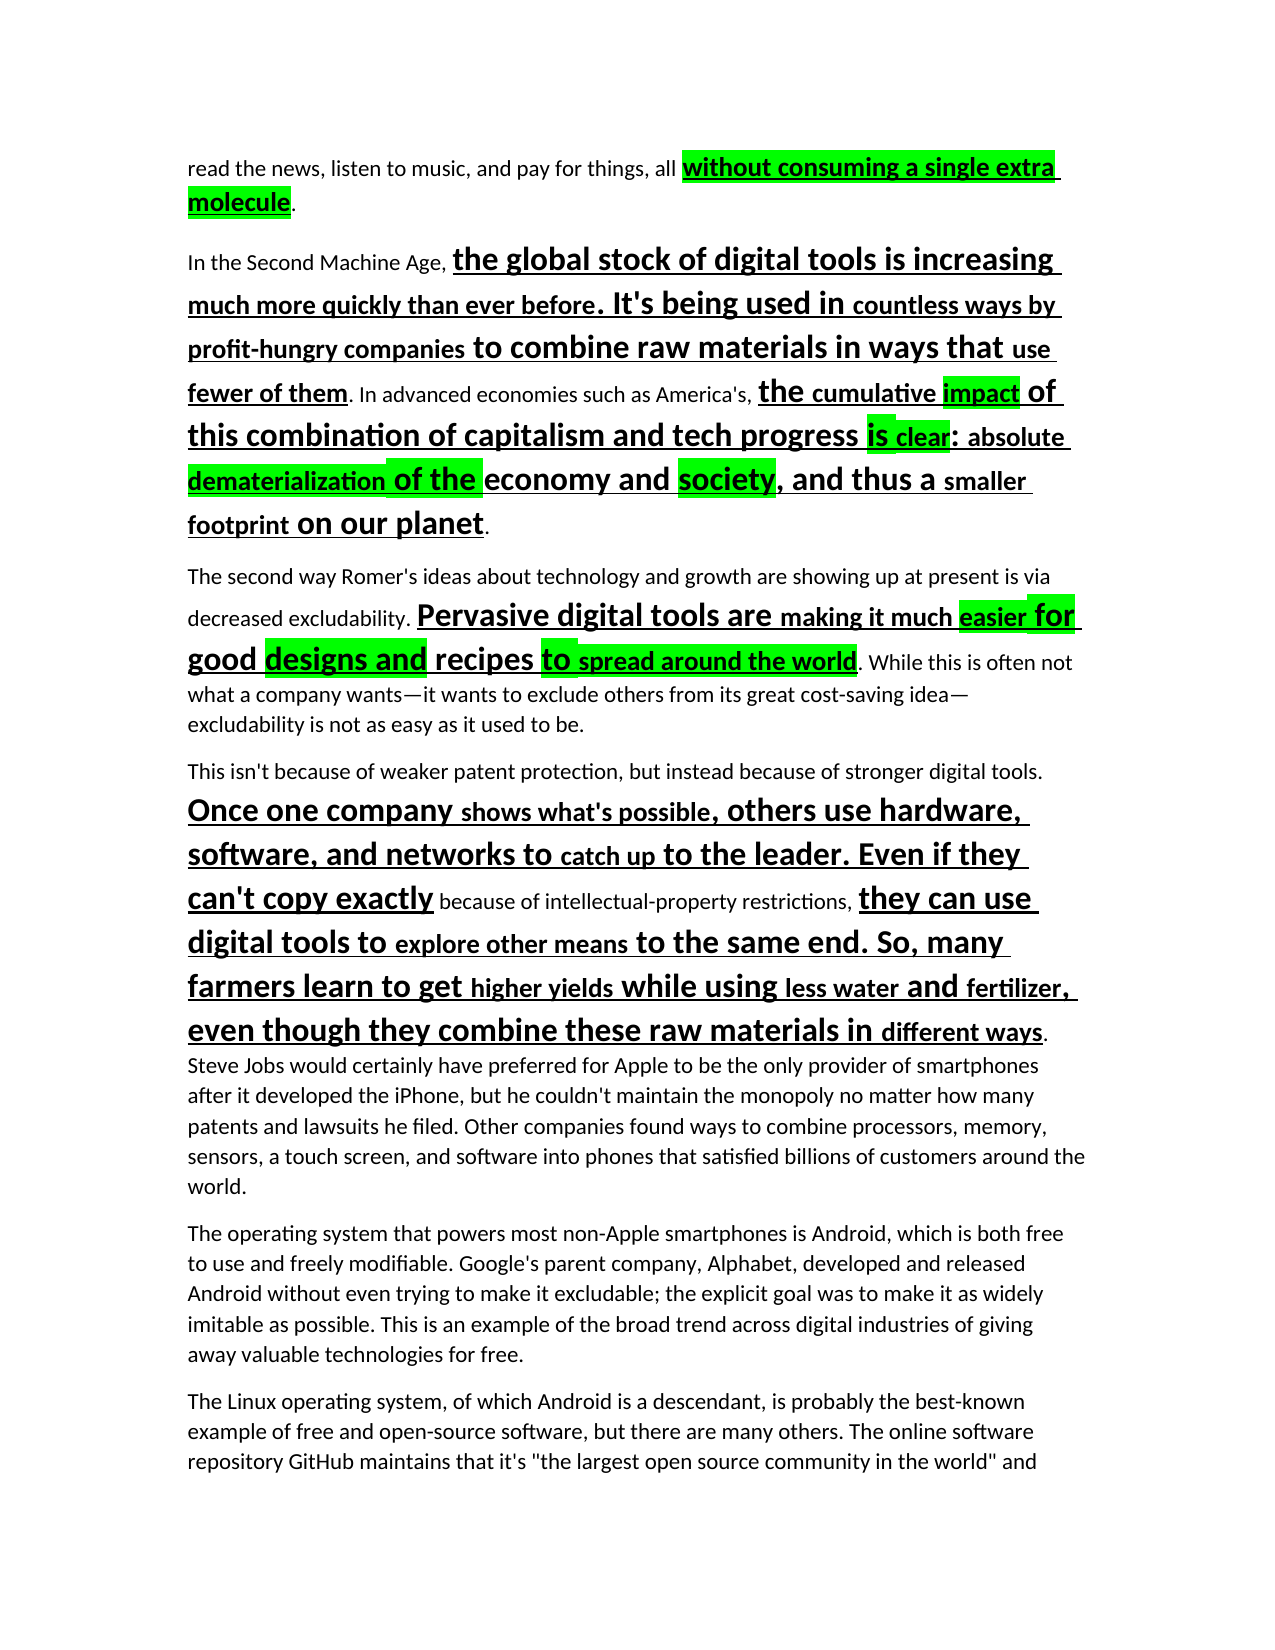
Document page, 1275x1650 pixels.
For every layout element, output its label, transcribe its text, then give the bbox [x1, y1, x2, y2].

text In the Second Machine Age, the global stock of digital tools is increasing much more quickly than ever before. It's being used in countless ways by profit-hungry companies to combine raw materials in ways that use fewer of them. In advanced economies such as America's, the cumulative impact of this combination of capitalism and tech progress is clear: absolute dematerialization of the economy and society, and thus a smaller footprint on our planet. [187, 238, 1087, 542]
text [187, 150, 1087, 219]
text The second way Romer's ideas about technology and growth are showing up at present is via decreased excludability. Pervasive digital tools are making it much easier for good designs and recipes to spread around the world. While this is often not what a company wants—it wants to exclude others from its great cost-saving idea— excludability is not as easy as it used to be. [187, 562, 1087, 739]
text The operating system that powers most non-Apple smartphones is Android, which is both free to use and freely modifiable. Google's parent company, Alphabet, developed and released Android without even trying to make it excludable; the explicit goal was to make it as widely imitable as possible. This is an example of the broad trend across digital industries of giving away valuable technologies for free. [187, 1219, 1087, 1368]
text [187, 1387, 1087, 1475]
text This isn't because of weaker patent protection, but instead because of stronger digital tools. Once one company shows what's possible, others use hardware, software, and networks to catch up to the leader. Even if they can't copy exactly because of intellectual-property restrictions, they can use digital tools to explore other means to the same end. So, many farmers learn to get higher yields while using less water and fertilizer, even though they combine these raw materials in different ways. Steve Jobs would certainly have preferred for Apple to be the only provider of smartphones after it developed the iPhone, but he couldn't maintain the monopoly no matter how many patents and lawsuits he filed. Other companies found ways to combine processors, memory, sensors, a touch screen, and software into phones that satisfied billions of customers around the world. [187, 757, 1087, 1200]
